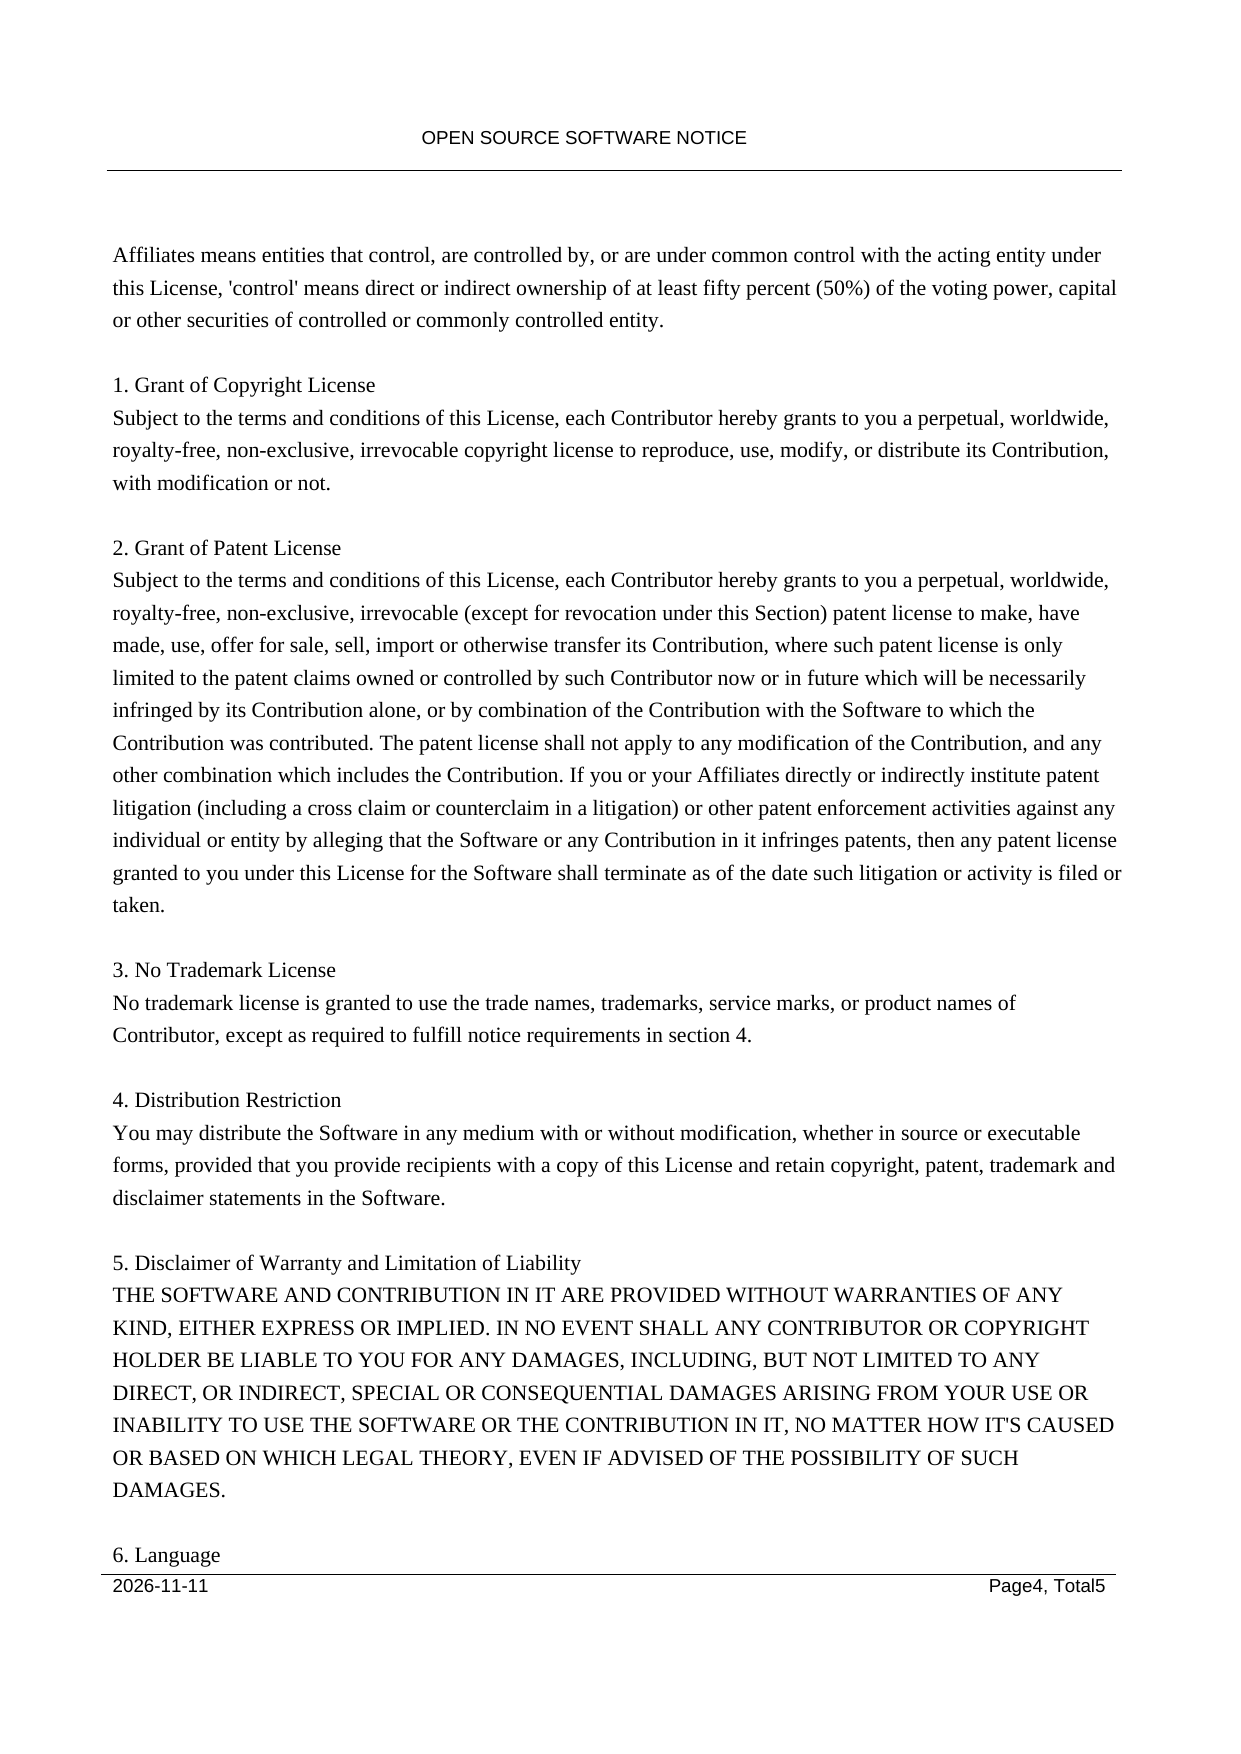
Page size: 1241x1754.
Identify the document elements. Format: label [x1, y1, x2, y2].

text [112, 206, 1128, 1571]
